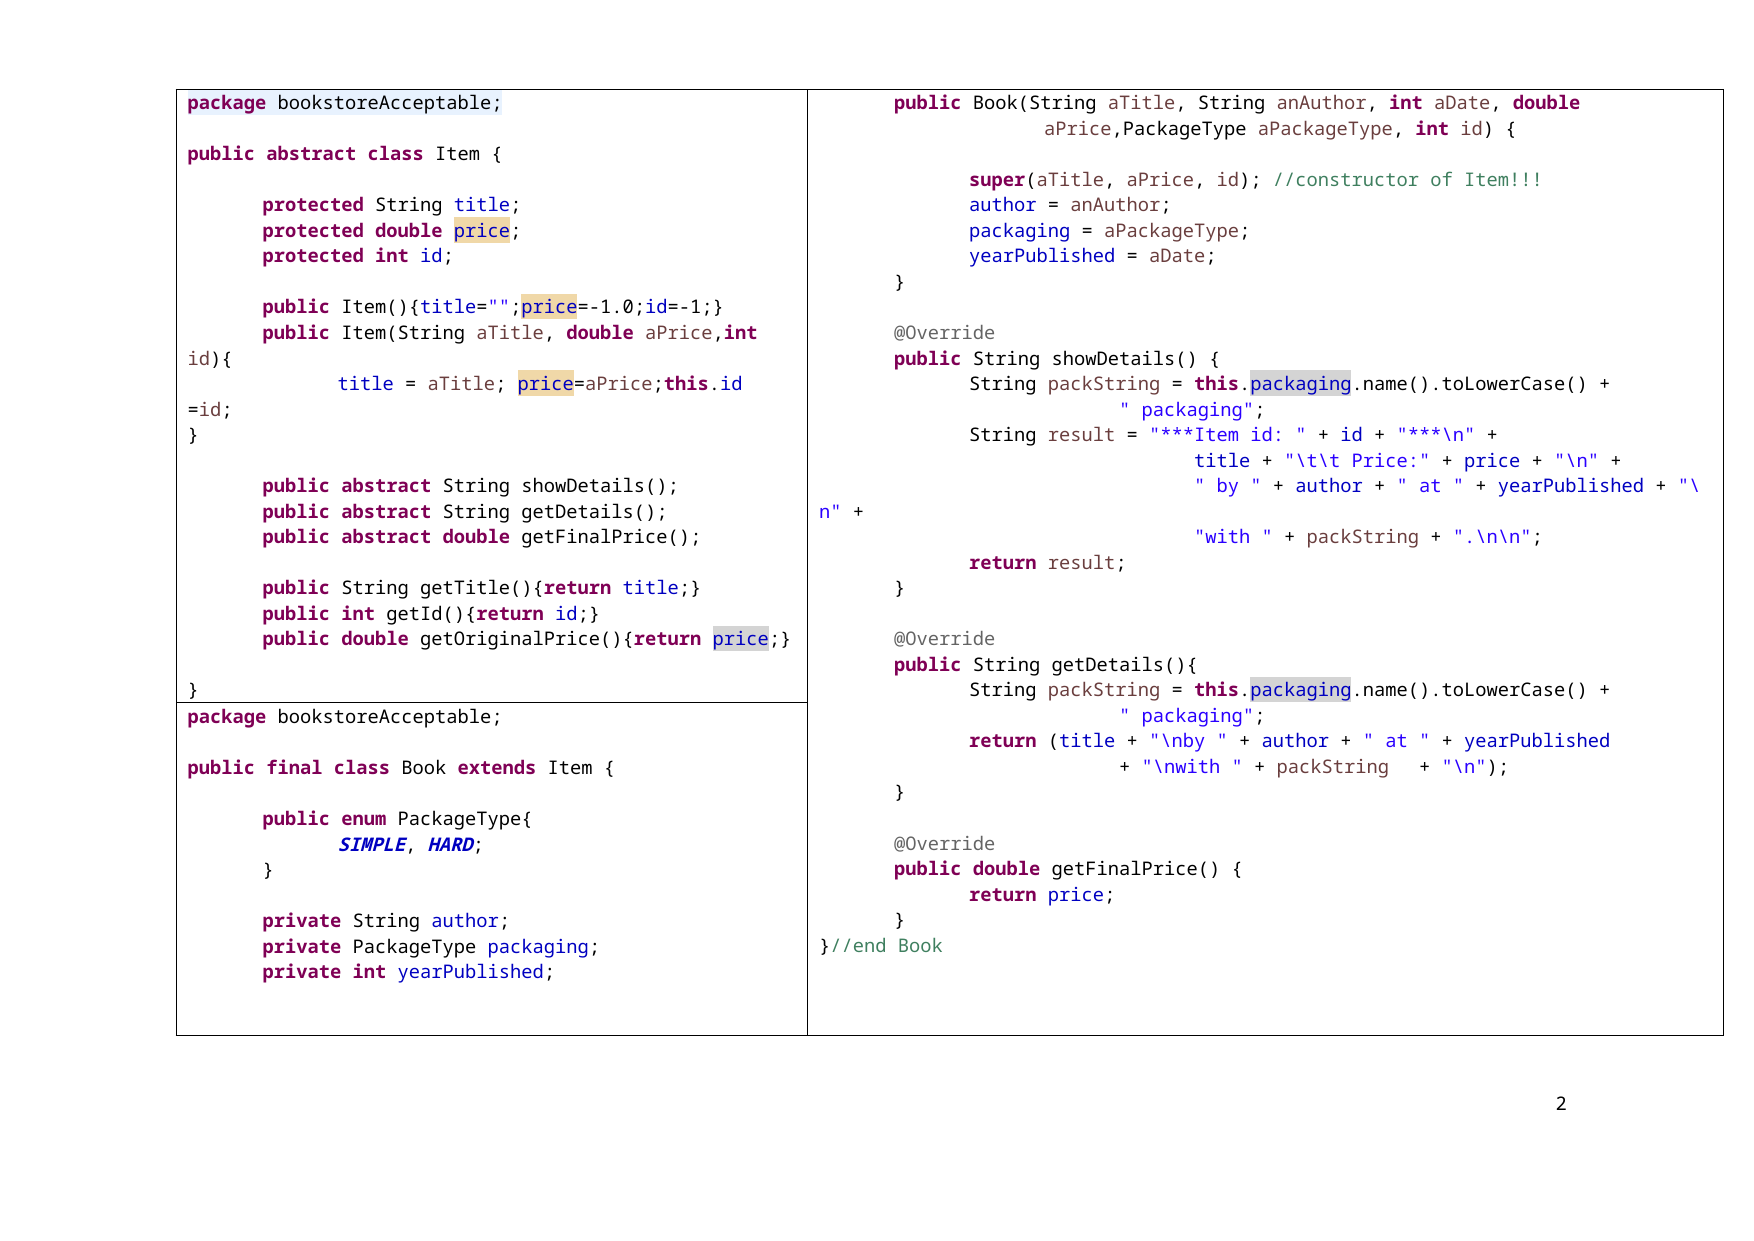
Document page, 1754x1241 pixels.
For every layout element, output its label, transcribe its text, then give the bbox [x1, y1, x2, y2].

table_cell package bookstoreAcceptable; public final class Book extends Item { public enum PackageType{ SIMPLE, HARD; } private String author; private PackageType packaging; private int yearPublished; [177, 703, 807, 1035]
table_header package bookstoreAcceptable; public abstract class Item { protected String title; protected double price; protected int id; public Item(){title="";price=-1.0;id=-1;} public Item(String aTitle, double aPrice,int id){ title = aTitle; price=aPrice;this.id =id; } public abstract String showDetails(); public abstract String getDetails(); public abstract double getFinalPrice(); public String getTitle(){return title;} public int getId(){return id;} public double getOriginalPrice(){return price;} } [177, 90, 807, 702]
table_header public Book(String aTitle, String anAuthor, int aDate, double aPrice,PackageType aPackageType, int id) { super(aTitle, aPrice, id); //constructor of Item!!! author = anAuthor; packaging = aPackageType; yearPublished = aDate; } @Override public String showDetails() { String packString = this.packaging.name().toLowerCase() + " packaging"; String result = "***Item id: " + id + "***\n" + title + "\t\t Price:" + price + "\n" + " by " + author + " at " + yearPublished + "\n" + "with " + packString + ".\n\n"; return result; } @Override public String getDetails(){ String packString = this.packaging.name().toLowerCase() + " packaging"; return (title + "\nby " + author + " at " + yearPublished + "\nwith " + packString + "\n"); } @Override public double getFinalPrice() { return price; } }//end Book [808, 90, 1723, 1035]
